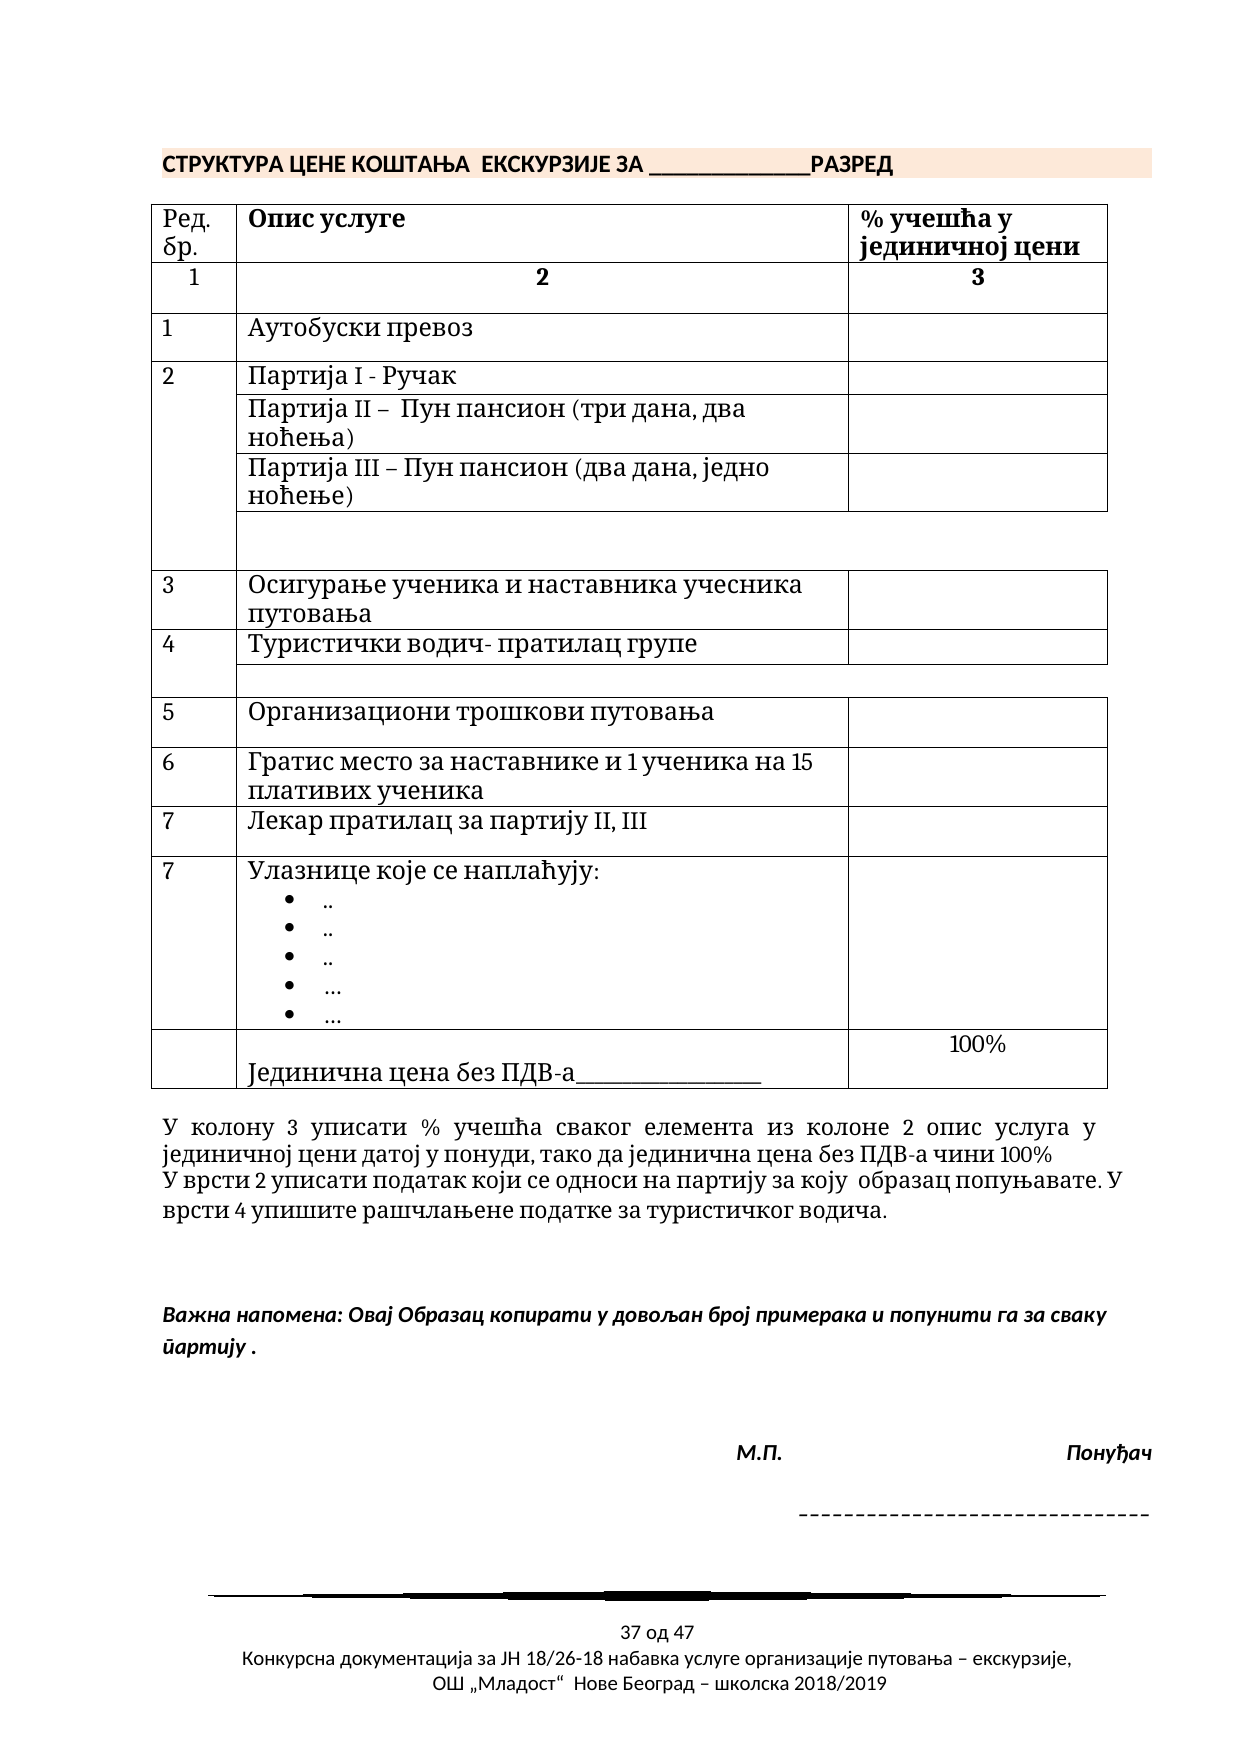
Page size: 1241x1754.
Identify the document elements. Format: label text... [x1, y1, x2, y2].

table_cell [849, 362, 1107, 394]
text СТРУКТУРА ЦЕНЕ КОШТАЊА ЕКСКУРЗИЈЕ ЗА _____________РАЗРЕД [215, 148, 1152, 178]
table_cell 2 [237, 263, 848, 313]
table_cell [849, 748, 1107, 806]
table_cell [849, 698, 1107, 747]
table_cell Туристички водич- пратилац групе [237, 630, 848, 664]
table_header Опис услуге [237, 205, 848, 262]
text Важна напомена: Овај Образац копирати у довољан број примерака и попунити га за сваку партију . [162, 1300, 1152, 1360]
table_cell [849, 857, 1107, 1029]
table_cell 7 [152, 807, 236, 856]
table_header % учешћа у јединичној цени [849, 205, 1107, 262]
table_cell 3 [849, 263, 1107, 313]
table_cell Аутобуски превоз [237, 314, 848, 361]
table_cell Јединична цена без ПДВ-а____________________ [237, 1030, 848, 1088]
table_cell У колону 3 уписати % учешћа сваког елемента из колоне 2 опис услуга у јединичној цени датој у понуди, тако да јединична цена без ПДВ-а чини 100% [151, 1089, 1108, 1168]
table_cell 2 [152, 362, 236, 570]
table_cell Организациони трошкови путовања [237, 698, 848, 747]
table_cell 100% [849, 1030, 1107, 1088]
table_cell 1 [152, 314, 236, 361]
text У врсти 2 уписати податак који се односи на партију за коју образац попуњавате. У врсти 4 упишите рашчлањене податке за туристичког водича. [162, 1168, 1152, 1224]
table_cell 7 [152, 857, 236, 1029]
table_cell 3 [152, 571, 236, 628]
table_cell 6 [152, 748, 236, 806]
table_cell Партија III – Пун пансион (два дана, једно ноћење) [237, 454, 848, 511]
table_cell 4 [152, 630, 236, 697]
table_cell [849, 454, 1107, 511]
table_header Ред. бр. [152, 205, 236, 262]
table_cell Партија I - Ручак [237, 362, 848, 394]
table_cell Гратис место за наставнике и 1 ученика на 15 плативих ученика [237, 748, 848, 806]
table_cell [849, 630, 1107, 664]
table_cell Осигурање ученика и наставника учесника путовања [237, 571, 848, 628]
text М.П. Понуђач [162, 1438, 1152, 1466]
table_cell Партија II – Пун пансион (три дана, два ноћења) [237, 395, 848, 452]
table_cell [849, 314, 1107, 361]
table_cell 1 [152, 263, 236, 313]
table_cell [849, 571, 1107, 628]
table_cell Лекар пратилац за партију II, III [237, 807, 848, 856]
text _______________________________ [162, 1491, 1152, 1519]
table_cell [849, 395, 1107, 452]
table_cell Улазнице које се наплаћују: .. .. .. … … [237, 857, 848, 1029]
table_cell [849, 807, 1107, 856]
table_cell [152, 1030, 236, 1088]
table_cell 5 [152, 698, 236, 747]
